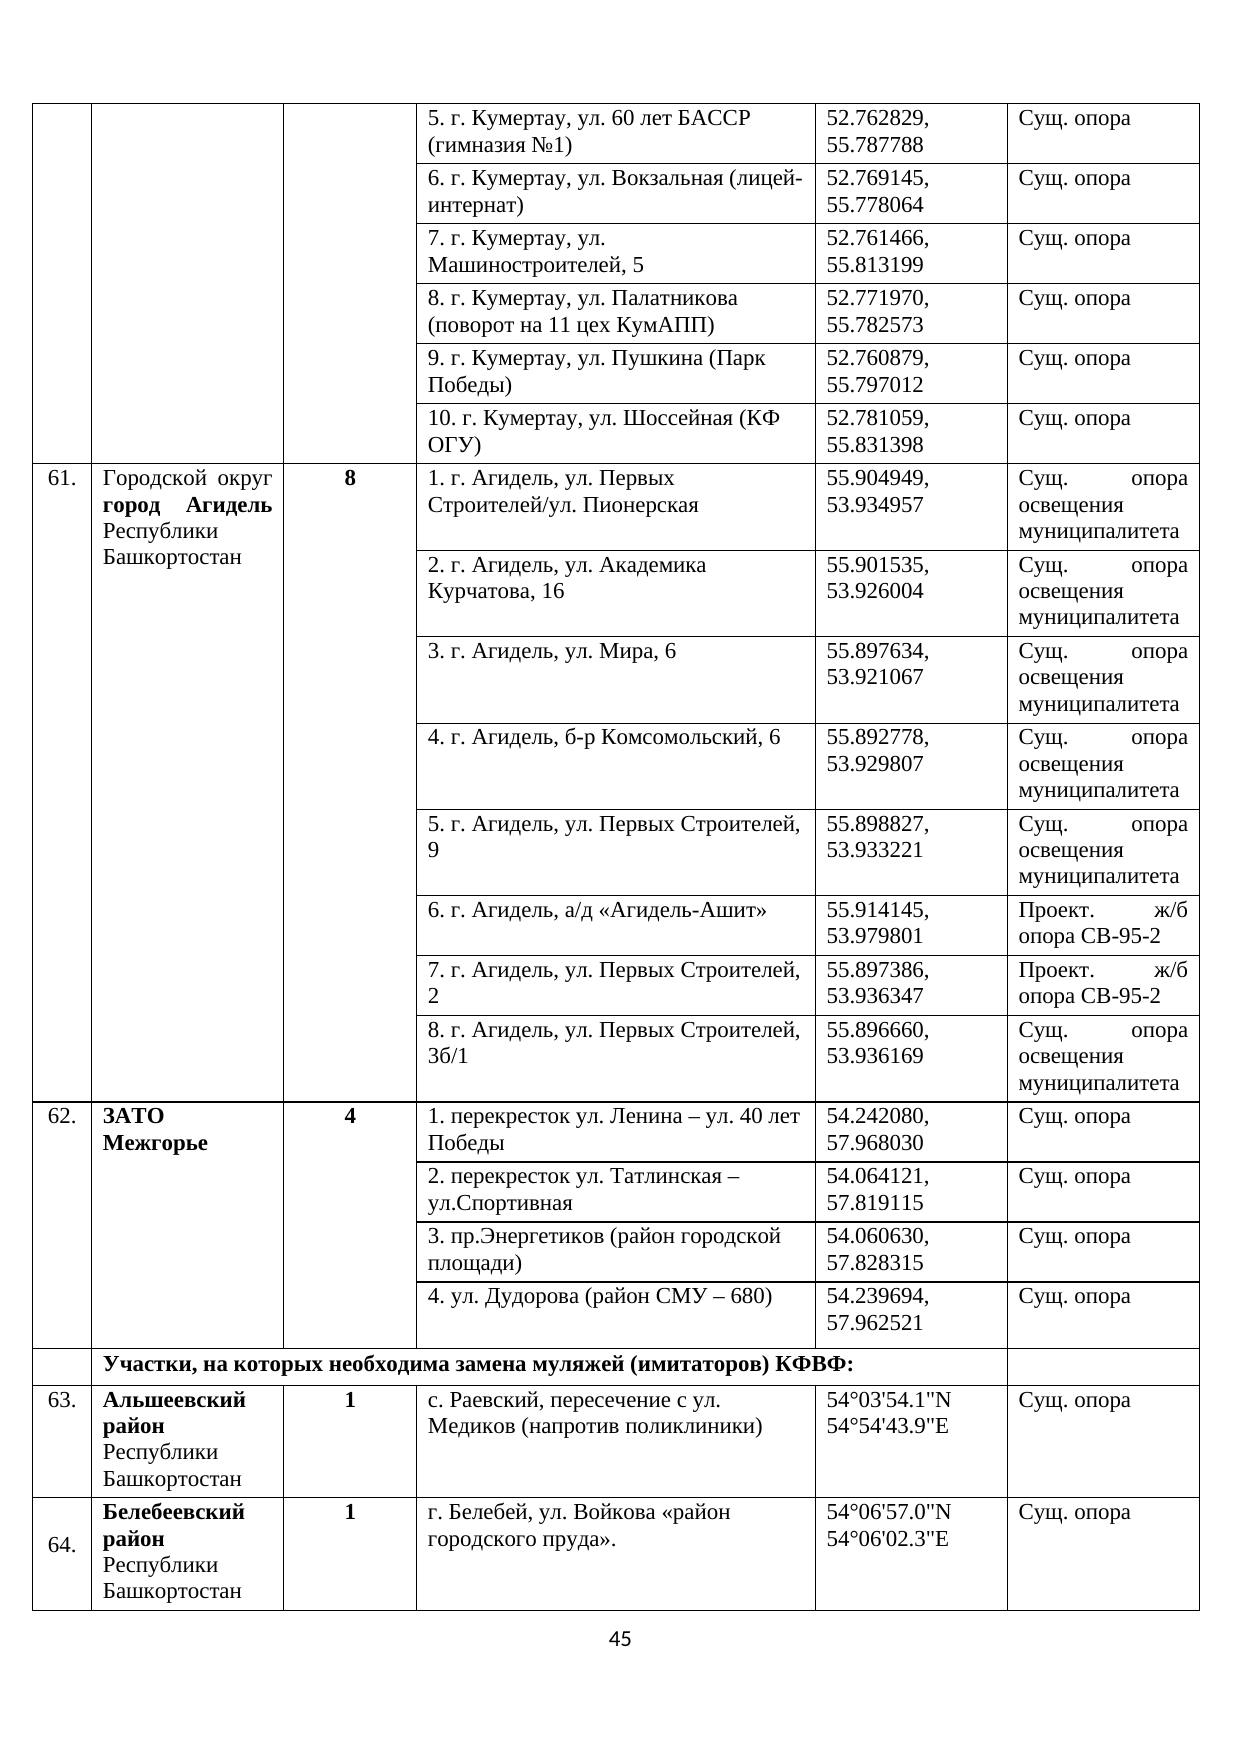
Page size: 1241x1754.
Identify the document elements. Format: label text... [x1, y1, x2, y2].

table_cell 64. [33, 1498, 91, 1610]
table_cell Сущ. опора [1008, 104, 1199, 163]
table_cell 3. пр.Энергетиков (район городской площади) [417, 1223, 815, 1281]
table_cell 1 [284, 1386, 416, 1497]
table_cell 55.896660, 53.936169 [816, 1016, 1007, 1101]
table_cell 4. ул. Дудорова (район СМУ – 680) [417, 1283, 815, 1348]
table_cell Сущ. опора [1008, 1386, 1199, 1497]
table_cell 52.769145, 55.778064 [816, 164, 1007, 223]
table_cell 55.898827, 53.933221 [816, 810, 1007, 895]
table_cell 54.239694, 57.962521 [816, 1283, 1007, 1348]
table_cell 52.762829, 55.787788 [816, 104, 1007, 163]
table_cell 10. г. Кумертау, ул. Шоссейная (КФ ОГУ) [417, 404, 815, 463]
table_cell 8 [284, 464, 416, 1101]
table_cell Городской округ город Агидель Республики Башкортостан [92, 464, 283, 1101]
table_cell 1 [284, 1498, 416, 1610]
table_cell 55.897386, 53.936347 [816, 956, 1007, 1015]
table_cell 63. [33, 1386, 91, 1497]
table_cell 9. г. Кумертау, ул. Пушкина (Парк Победы) [417, 344, 815, 403]
table_cell Проект. ж/б опора СВ-95-2 [1008, 956, 1199, 1015]
table_cell 7. г. Кумертау, ул. Машиностроителей, 5 [417, 224, 815, 283]
table_cell 54°03'54.1"N 54°54'43.9"E [816, 1386, 1007, 1497]
table_cell Участки, на которых необходима замена муляжей (имитаторов) КФВФ: [92, 1349, 1007, 1384]
table_cell 6. г. Кумертау, ул. Вокзальная (лицей-интернат) [417, 164, 815, 223]
table_cell 55.892778, 53.929807 [816, 724, 1007, 809]
table_cell 8. г. Кумертау, ул. Палатникова (поворот на 11 цех КумАПП) [417, 284, 815, 343]
table_cell 6. г. Агидель, а/д «Агидель-Ашит» [417, 896, 815, 955]
table_cell Сущ. опора освещения муниципалитета [1008, 724, 1199, 809]
table_cell с. Раевский, пересечение с ул. Медиков (напротив поликлиники) [417, 1386, 815, 1497]
table_cell 54.064121, 57.819115 [816, 1163, 1007, 1221]
table_cell 55.914145, 53.979801 [816, 896, 1007, 955]
table_cell Сущ. опора [1008, 1223, 1199, 1281]
table_cell 2. перекресток ул. Татлинская – ул.Спортивная [417, 1163, 815, 1221]
table_cell [1008, 1349, 1199, 1384]
table_cell 52.781059, 55.831398 [816, 404, 1007, 463]
table_cell 55.901535, 53.926004 [816, 551, 1007, 636]
table_cell 61. [33, 464, 91, 1101]
table_cell Проект. ж/б опора СВ-95-2 [1008, 896, 1199, 955]
table_cell Белебеевский район Республики Башкортостан [92, 1498, 283, 1610]
table_cell Сущ. опора [1008, 284, 1199, 343]
table_cell Сущ. опора [1008, 224, 1199, 283]
table_cell 54.060630, 57.828315 [816, 1223, 1007, 1281]
table_cell 54°06'57.0"N 54°06'02.3"E [816, 1498, 1007, 1610]
table_cell г. Белебей, ул. Войкова «район городского пруда». [417, 1498, 815, 1610]
table_cell 4 [284, 1103, 416, 1348]
table_cell 62. [33, 1103, 91, 1348]
table_cell 54.242080, 57.968030 [816, 1103, 1007, 1161]
table_cell Сущ. опора [1008, 1163, 1199, 1221]
table_cell 1. г. Агидель, ул. Первых Строителей/ул. Пионерская [417, 464, 815, 550]
table_cell [33, 1349, 91, 1384]
table_cell 55.897634, 53.921067 [816, 637, 1007, 722]
table_cell Сущ. опора освещения муниципалитета [1008, 1016, 1199, 1101]
table_cell 5. г. Кумертау, ул. 60 лет БАССР (гимназия №1) [417, 104, 815, 163]
table_cell 52.761466, 55.813199 [816, 224, 1007, 283]
table_cell 1. перекресток ул. Ленина – ул. 40 лет Победы [417, 1103, 815, 1161]
table_cell Сущ. опора [1008, 404, 1199, 463]
table_cell 5. г. Агидель, ул. Первых Строителей, 9 [417, 810, 815, 895]
table_cell 3. г. Агидель, ул. Мира, 6 [417, 637, 815, 722]
table_cell 52.760879, 55.797012 [816, 344, 1007, 403]
table_cell Сущ. опора [1008, 164, 1199, 223]
table_cell 8. г. Агидель, ул. Первых Строителей, 3б/1 [417, 1016, 815, 1101]
table_cell Сущ. опора освещения муниципалитета [1008, 464, 1199, 550]
table_cell ЗАТО Межгорье [92, 1103, 283, 1348]
table_cell Сущ. опора [1008, 1498, 1199, 1610]
table_cell 52.771970, 55.782573 [816, 284, 1007, 343]
table_cell Сущ. опора [1008, 344, 1199, 403]
table_cell 4. г. Агидель, б-р Комсомольский, 6 [417, 724, 815, 809]
table_cell Сущ. опора освещения муниципалитета [1008, 810, 1199, 895]
table_cell 55.904949, 53.934957 [816, 464, 1007, 550]
table_cell 7. г. Агидель, ул. Первых Строителей, 2 [417, 956, 815, 1015]
table_cell Сущ. опора [1008, 1283, 1199, 1348]
table_cell Сущ. опора [1008, 1103, 1199, 1161]
table_cell 2. г. Агидель, ул. Академика Курчатова, 16 [417, 551, 815, 636]
table_cell Сущ. опора освещения муниципалитета [1008, 637, 1199, 722]
table_cell Альшеевский район Республики Башкортостан [92, 1386, 283, 1497]
table_cell Сущ. опора освещения муниципалитета [1008, 551, 1199, 636]
